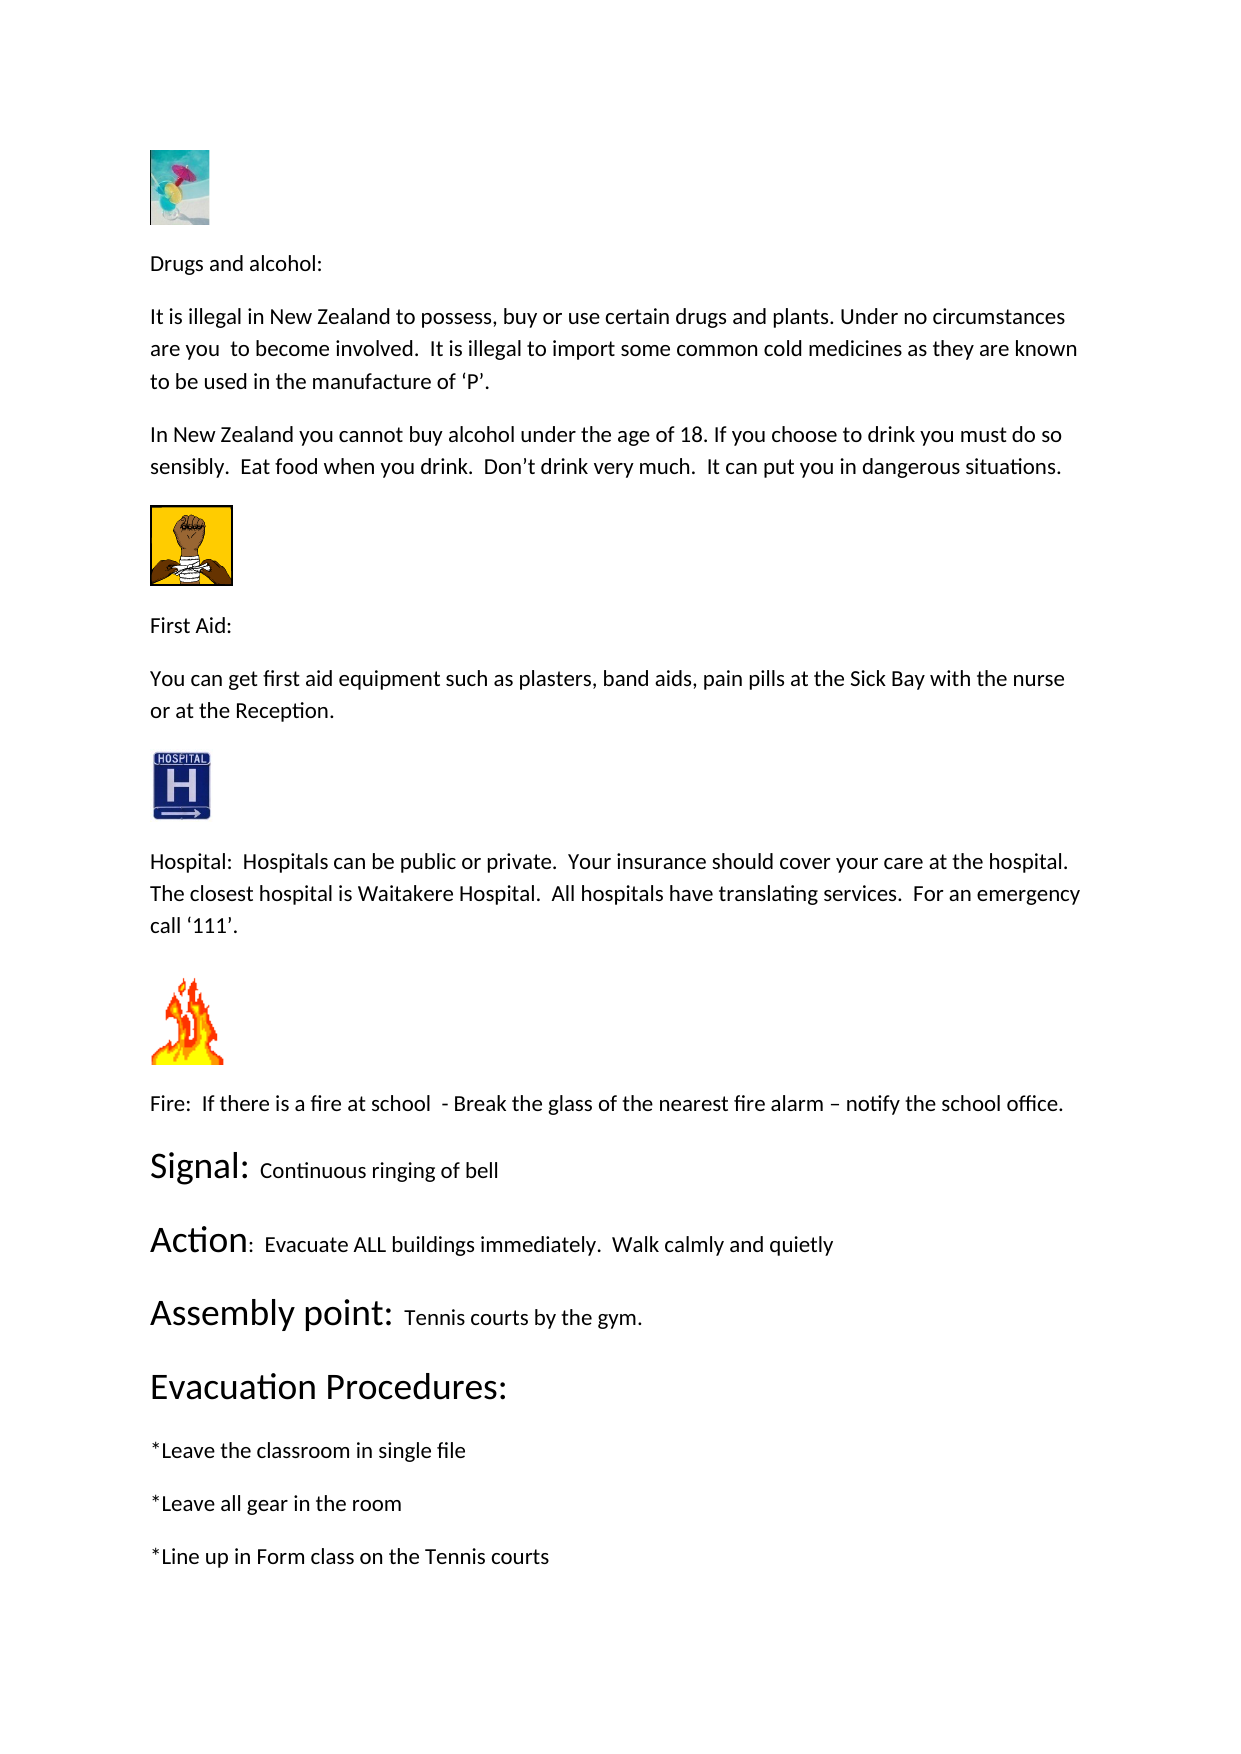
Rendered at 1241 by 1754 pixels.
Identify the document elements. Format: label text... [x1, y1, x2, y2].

text It is illegal in New Zealand to possess, buy or use certain drugs and plants. Under no circumstances are you to become involved. It is illegal to import some common cold medicines as they are known to be used in the manufacture of ‘P’. [150, 302, 1090, 395]
text Drugs and alcohol: [150, 249, 1090, 277]
text In New Zealand you cannot buy alcohol under the age of 18. If you choose to drink you must do so sensibly. Eat food when you drink. Don’t drink very much. It can put you in dangerous situations. [150, 420, 1090, 480]
text *Line up in Form class on the Tennis courts [150, 1542, 1090, 1570]
text You can get first aid equipment such as plasters, band aids, pain pills at the Sick Bay with the nurse or at the Reception. [150, 664, 1090, 724]
text Signal: Continuous ringing of bell [150, 1142, 1090, 1188]
text First Aid: [150, 611, 1090, 639]
text *Leave all gear in the room [150, 1489, 1090, 1517]
text Evacuation Procedures: [150, 1363, 1090, 1409]
text Hospital: Hospitals can be public or private. Your insurance should cover your care at the hospital. The closest hospital is Waitakere Hospital. All hospitals have translating services. For an emergency call ‘111’. [150, 847, 1090, 939]
text Action: Evacuate ALL buildings immediately. Walk calmly and quietly [150, 1216, 1090, 1262]
text Fire: If there is a fire at school - Break the glass of the nearest fire alarm – notify the school office. [150, 1089, 1090, 1117]
picture [150, 749, 213, 822]
picture [150, 964, 224, 1065]
picture [150, 150, 210, 225]
text Assembly point: Tennis courts by the gym. [150, 1289, 1090, 1335]
text *Leave the classroom in single file [150, 1436, 1090, 1464]
